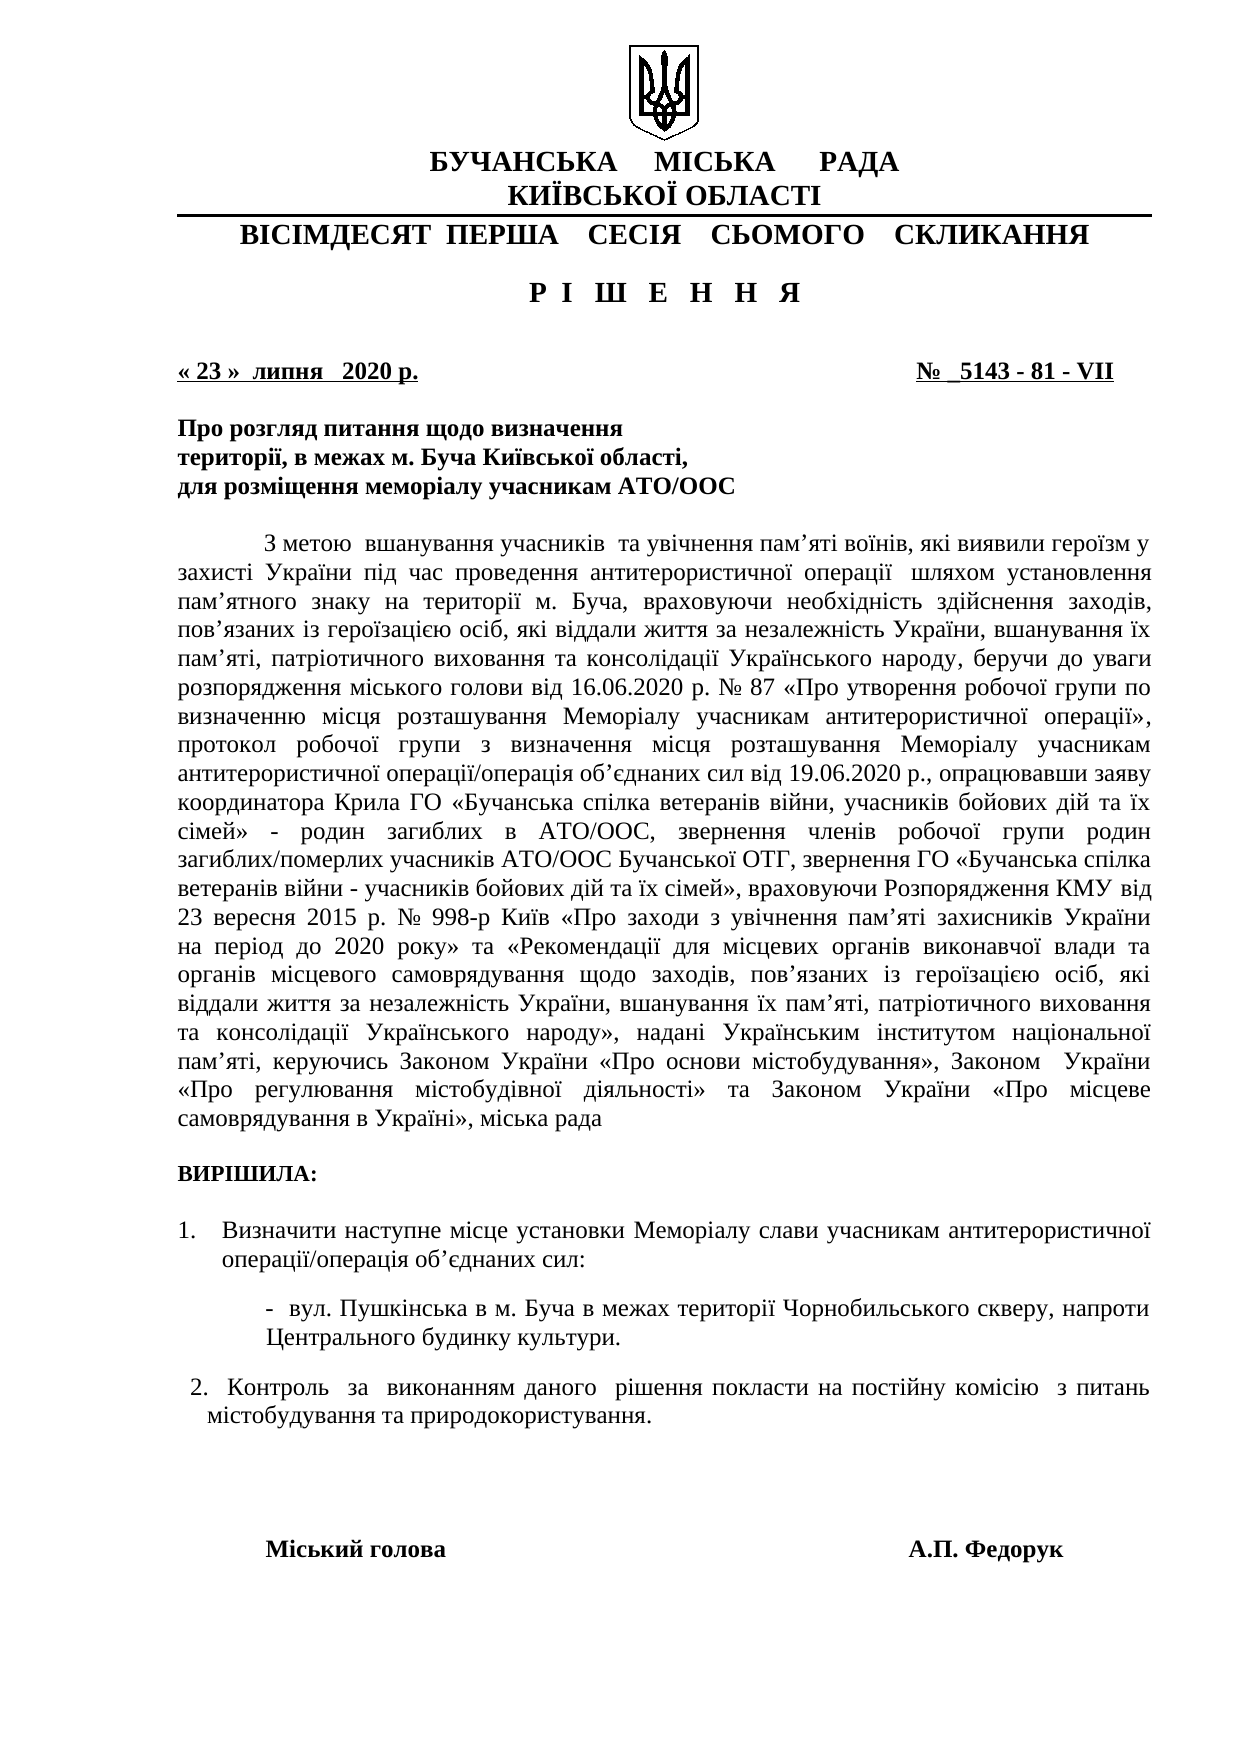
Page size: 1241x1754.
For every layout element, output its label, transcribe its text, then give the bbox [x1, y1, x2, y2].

list 2. Контроль за виконанням даного рішення покласти на постійну комісію з питань містобудування та природокористування. [162, 1372, 1152, 1429]
text БУЧАНСЬКА МІСЬКА РАДА [177, 144, 1152, 178]
subtitle Р І Ш Е Н Н Я [177, 275, 1152, 309]
list « 23 » липня 2020 р. № _5143 - 81 - VII [177, 356, 1152, 384]
text ВИРІШИЛА: [177, 1160, 1152, 1186]
list для розміщення меморіалу учасникам АТО/ООС [177, 471, 1152, 499]
list Про розгляд питання щодо визначення [177, 413, 1152, 442]
text ВІСІМДЕСЯТ ПЕРША СЕСІЯ СЬОМОГО СКЛИКАННЯ [177, 217, 1152, 250]
text - вул. Пушкінська в м. Буча в межах території Чорнобильського скверу, напроти Центрального будинку культури. [89, 1293, 1152, 1351]
list території, в межах м. Буча Київської області, [177, 442, 1152, 471]
subtitle Міський голова А.П. Федорук [177, 1534, 1152, 1562]
list Визначити наступне місце установки Меморіалу слави учасникам антитерористичної операції/операція об’єднаних сил: [177, 1215, 1152, 1273]
subtitle КИЇВСЬКОЇ ОБЛАСТІ [177, 178, 1152, 214]
list З метою вшанування учасників та увічнення пам’яті воїнів, які виявили героїзм у захисті України під час проведення антитерористичної операції шляхом установлення пам’ятного знаку на території м. Буча, враховуючи необхідність здійснення заходів, пов’язаних із героїзацією осіб, які віддали життя за незалежність України, вшанування їх пам’яті, патріотичного виховання та консолідації Українського народу, беручи до уваги розпорядження міського голови від 16.06.2020 р. № 87 «Про утворення робочої групи по визначенню місця розташування Меморіалу учасникам антитерористичної операції», протокол робочої групи з визначення місця розташування Меморіалу учасникам антитерористичної операції/операція об’єднаних сил від 19.06.2020 р., опрацювавши заяву координатора Крила ГО «Бучанська спілка ветеранів війни, учасників бойових дій та їх сімей» - родин загиблих в АТО/ООС, звернення членів робочої групи родин загиблих/померлих учасників АТО/ООС Бучанської ОТГ, звернення ГО «Бучанська спілка ветеранів війни - учасників бойових дій та їх сімей», враховуючи Розпорядження КМУ від 23 вересня 2015 р. № 998-р Київ «Про заходи з увічнення пам’яті захисників України на період до 2020 року» та «Рекомендації для місцевих органів виконавчої влади та органів місцевого самоврядування щодо заходів, пов’язаних із героїзацією осіб, які віддали життя за незалежність України, вшанування їх пам’яті, патріотичного виховання та консолідації Українського народу», надані Українським інститутом національної памʼяті, керуючись Законом України «Про основи містобудування», Законом України «Про регулювання містобудівної діяльності» та Законом України «Про місцеве самоврядування в Україні», міська рада [177, 528, 1152, 1132]
